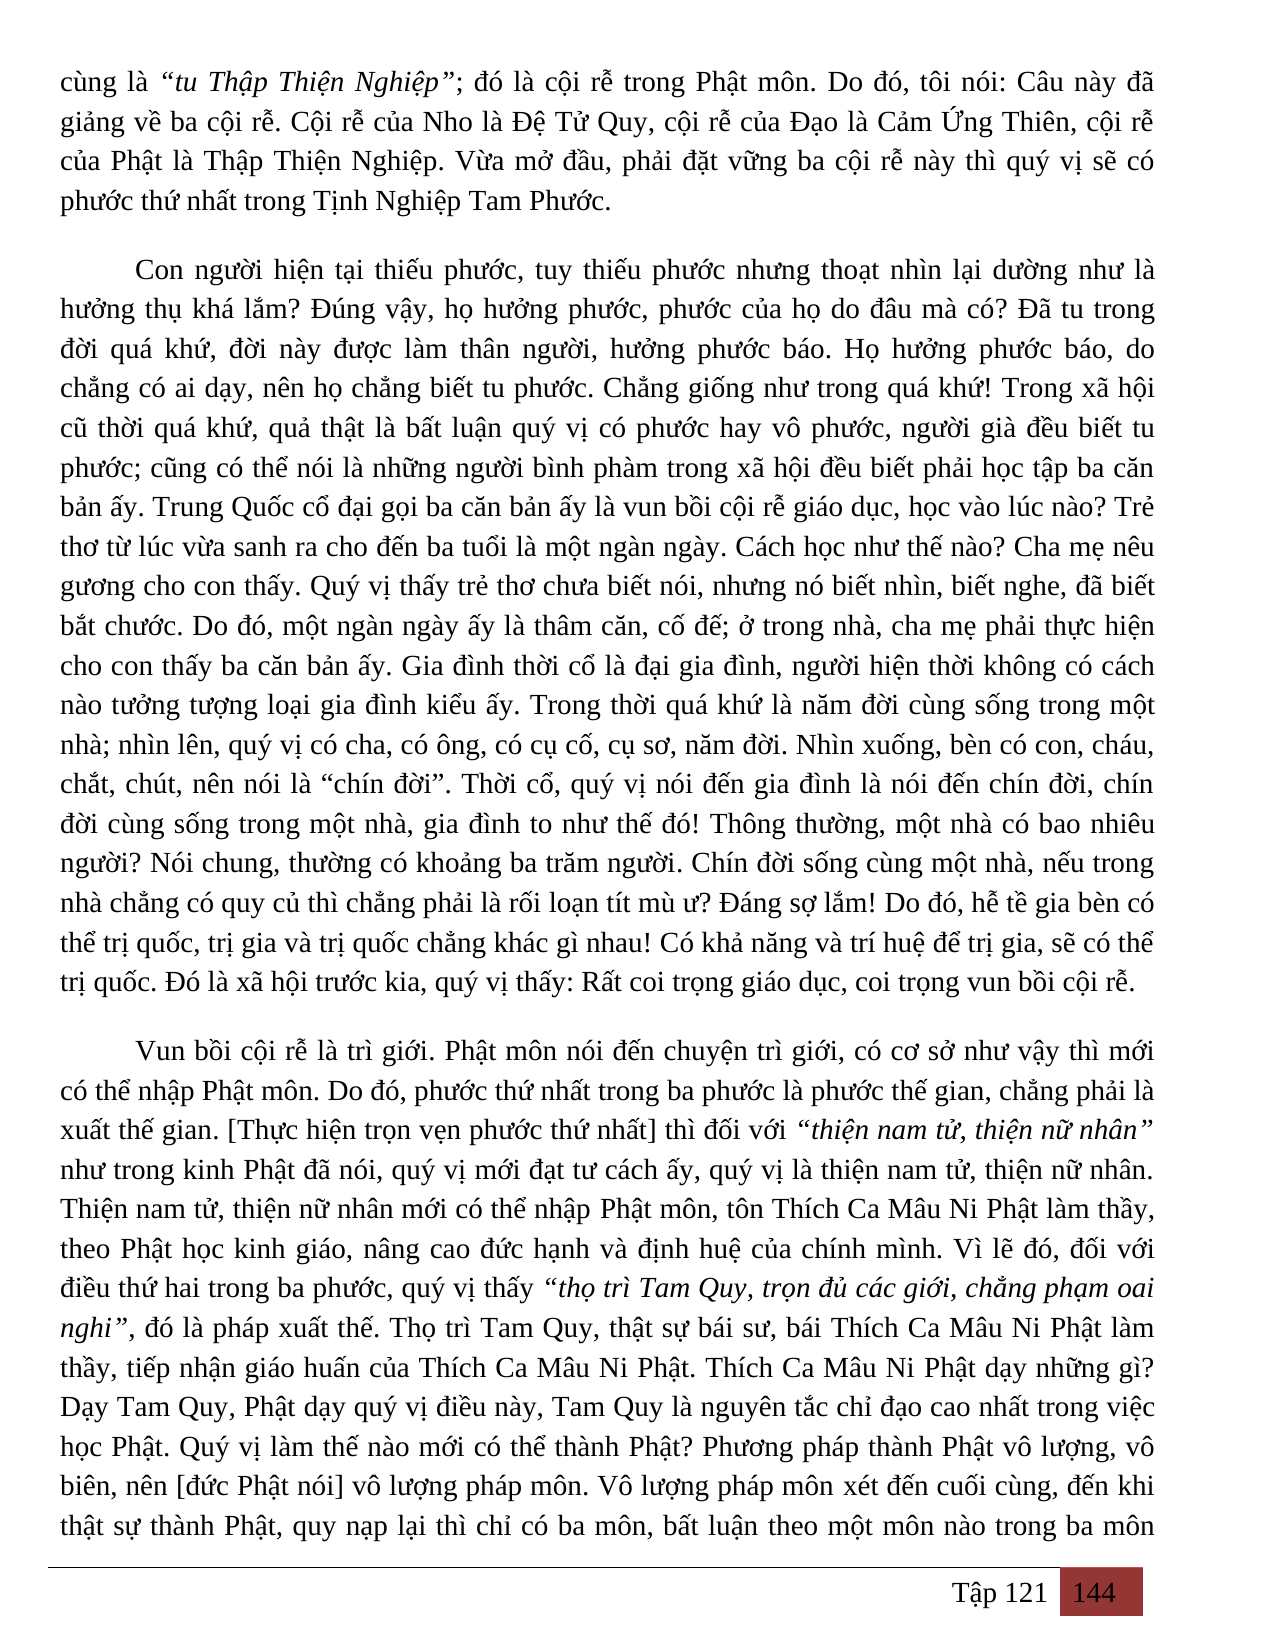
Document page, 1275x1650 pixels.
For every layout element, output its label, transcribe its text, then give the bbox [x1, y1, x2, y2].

text Con người hiện tại thiếu phước, tuy thiếu phước nhưng thoạt nhìn lại dường như là hưởng thụ khá lắm? Đúng vậy, họ hưởng phước, phước của họ do đâu mà có? Đã tu trong đời quá khứ, đời này được làm thân người, hưởng phước báo. Họ hưởng phước báo, do chẳng có ai dạy, nên họ chẳng biết tu phước. Chẳng giống như trong quá khứ! Trong xã hội cũ thời quá khứ, quả thật là bất luận quý vị có phước hay vô phước, người già đều biết tu phước; cũng có thể nói là những người bình phàm trong xã hội đều biết phải học tập ba căn bản ấy. Trung Quốc cổ đại gọi ba căn bản ấy là vun bồi cội rễ giáo dục, học vào lúc nào? Trẻ thơ từ lúc vừa sanh ra cho đến ba tuổi là một ngàn ngày. Cách học như thế nào? Cha mẹ nêu gương cho con thấy. Quý vị thấy trẻ thơ chưa biết nói, nhưng nó biết nhìn, biết nghe, đã biết bắt chước. Do đó, một ngàn ngày ấy là thâm căn, cố đế; ở trong nhà, cha mẹ phải thực hiện cho con thấy ba căn bản ấy. Gia đình thời cổ là đại gia đình, người hiện thời không có cách nào tưởng tượng loại gia đình kiểu ấy. Trong thời quá khứ là năm đời cùng sống trong một nhà; nhìn lên, quý vị có cha, có ông, có cụ cố, cụ sơ, năm đời. Nhìn xuống, bèn có con, cháu, chắt, chút, nên nói là “chín đời”. Thời cổ, quý vị nói đến gia đình là nói đến chín đời, chín đời cùng sống trong một nhà, gia đình to như thế đó! Thông thường, một nhà có bao nhiêu người? Nói chung, thường có khoảng ba trăm người. Chín đời sống cùng một nhà, nếu trong nhà chẳng có quy củ thì chẳng phải là rối loạn tít mù ư? Đáng sợ lắm! Do đó, hễ tề gia bèn có thể trị quốc, trị gia và trị quốc chẳng khác gì nhau! Có khả năng và trí huệ để trị gia, sẽ có thể trị quốc. Đó là xã hội trước kia, quý vị thấy: Rất coi trọng giáo dục, coi trọng vun bồi cội rễ. [60, 247, 1155, 999]
